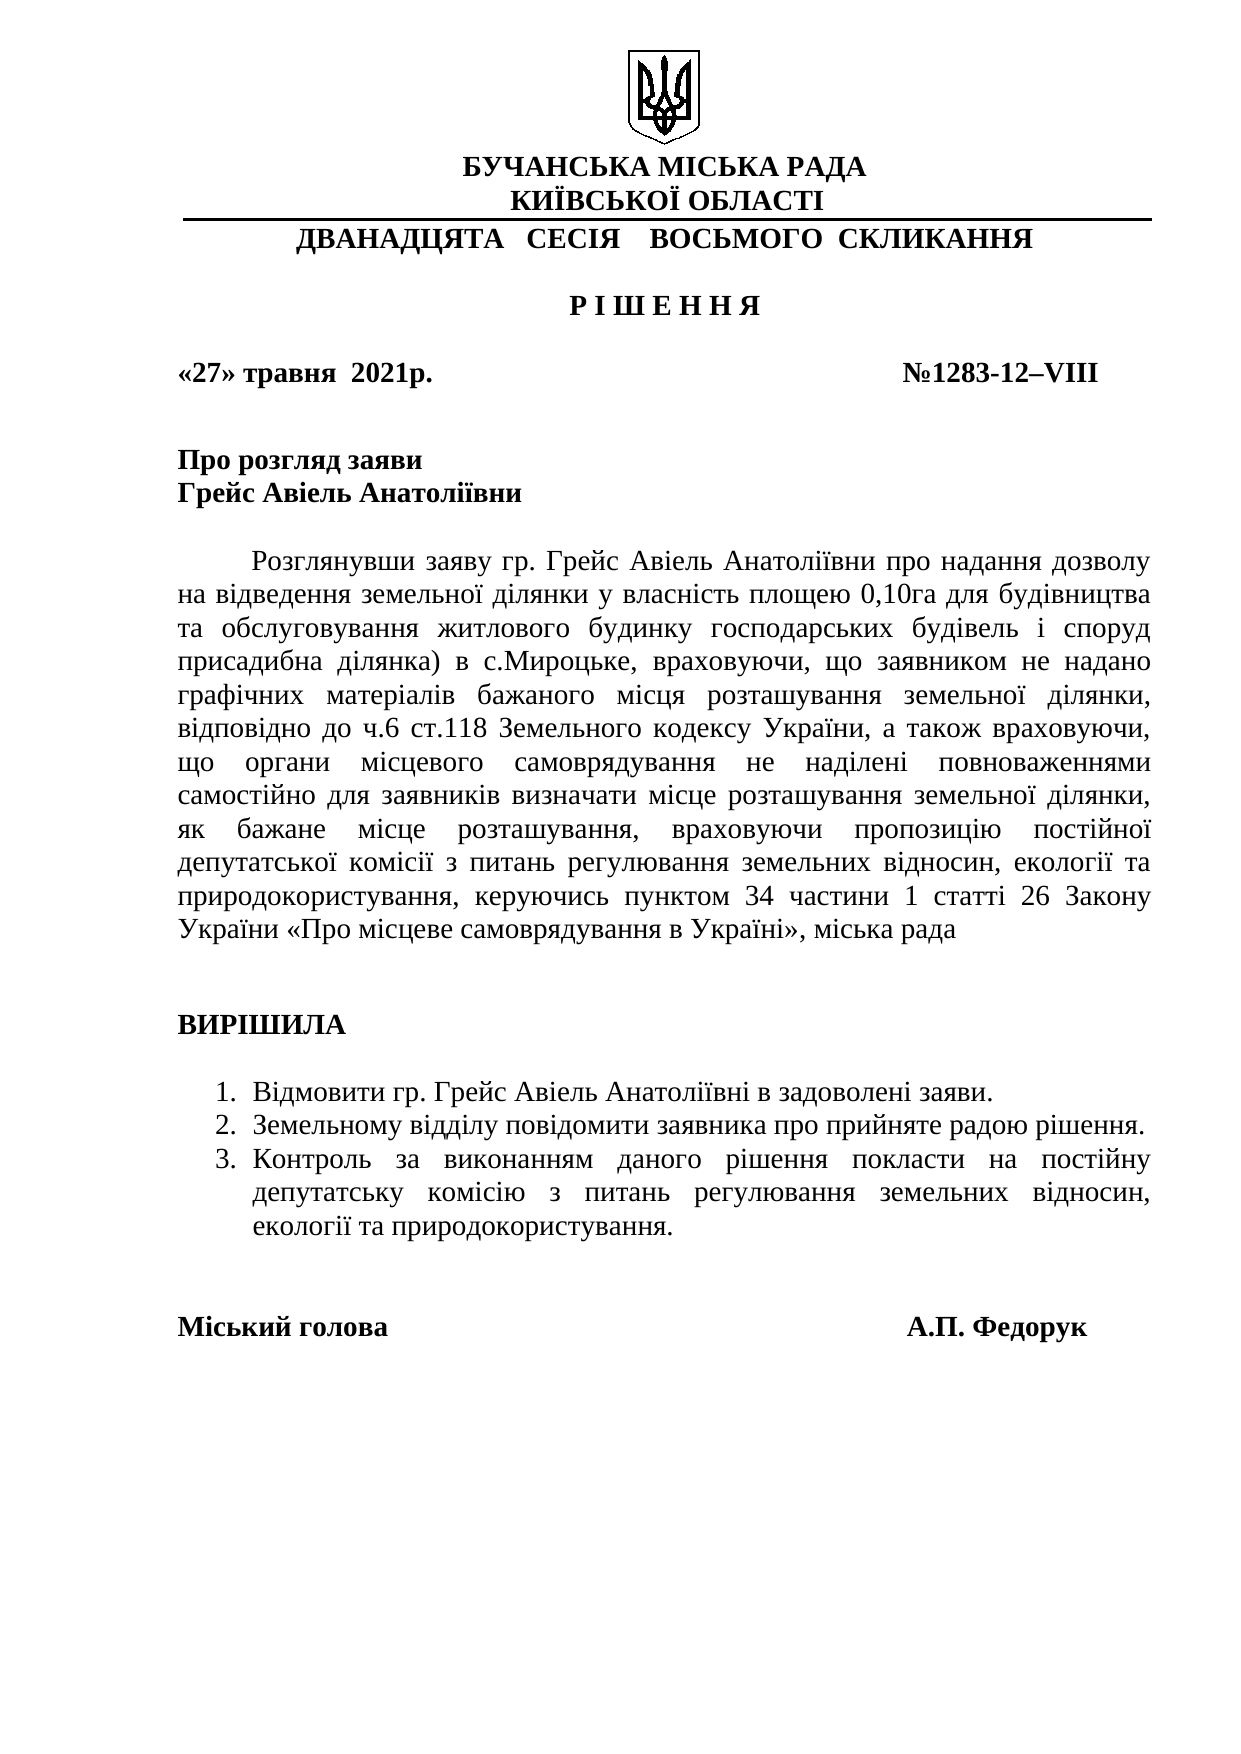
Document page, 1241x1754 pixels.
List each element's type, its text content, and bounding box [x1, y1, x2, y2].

text КИЇВСЬКОЇ ОБЛАСТІ [183, 183, 1152, 218]
text ВИРІШИЛА [177, 1007, 1152, 1040]
text ДВАНАДЦЯТА СЕСІЯ ВОСЬМОГО СКЛИКАННЯ [177, 221, 1152, 255]
list Відмовити гр. Грейс Авіель Анатоліївні в задоволені заяви. [215, 1074, 1152, 1107]
text Розглянувши заяву гр. Грейс Авіель Анатоліївни про надання дозволу на відведення земельної ділянки у власність площею 0,10га для будівництва та обслуговування житлового будинку господарських будівель і споруд присадибна ділянка) в с.Мироцьке, враховуючи, що заявником не надано графічних матеріалів бажаного місця розташування земельної ділянки, відповідно до ч.6 ст.118 Земельного кодексу України, а також враховуючи, що органи місцевого самоврядування не наділені повноваженнями самостійно для заявників визначати місце розташування земельної ділянки, як бажане місце розташування, враховуючи пропозицію постійної депутатської комісії з питань регулювання земельних відносин, екології та природокористування, керуючись пунктом 34 частини 1 статті 26 Закону України «Про місцеве самоврядування в Україні», міська рада [177, 543, 1152, 945]
list Земельному відділу повідомити заявника про прийняте радою рішення. [215, 1107, 1152, 1141]
text Міський голова А.П. Федорук [177, 1309, 1152, 1342]
text Р І Ш Е Н Н Я [177, 288, 1152, 322]
list Контроль за виконанням даного рішення покласти на постійну депутатську комісію з питань регулювання земельних відносин, екології та природокористування. [215, 1141, 1152, 1242]
text БУЧАНСЬКА МІСЬКА РАДА [177, 149, 1152, 183]
text Про розгляд заяви [177, 442, 1152, 476]
text «27» травня 2021р. №1283-12–VІІІ [177, 356, 1152, 389]
text Грейс Авіель Анатоліївни [177, 476, 1152, 509]
